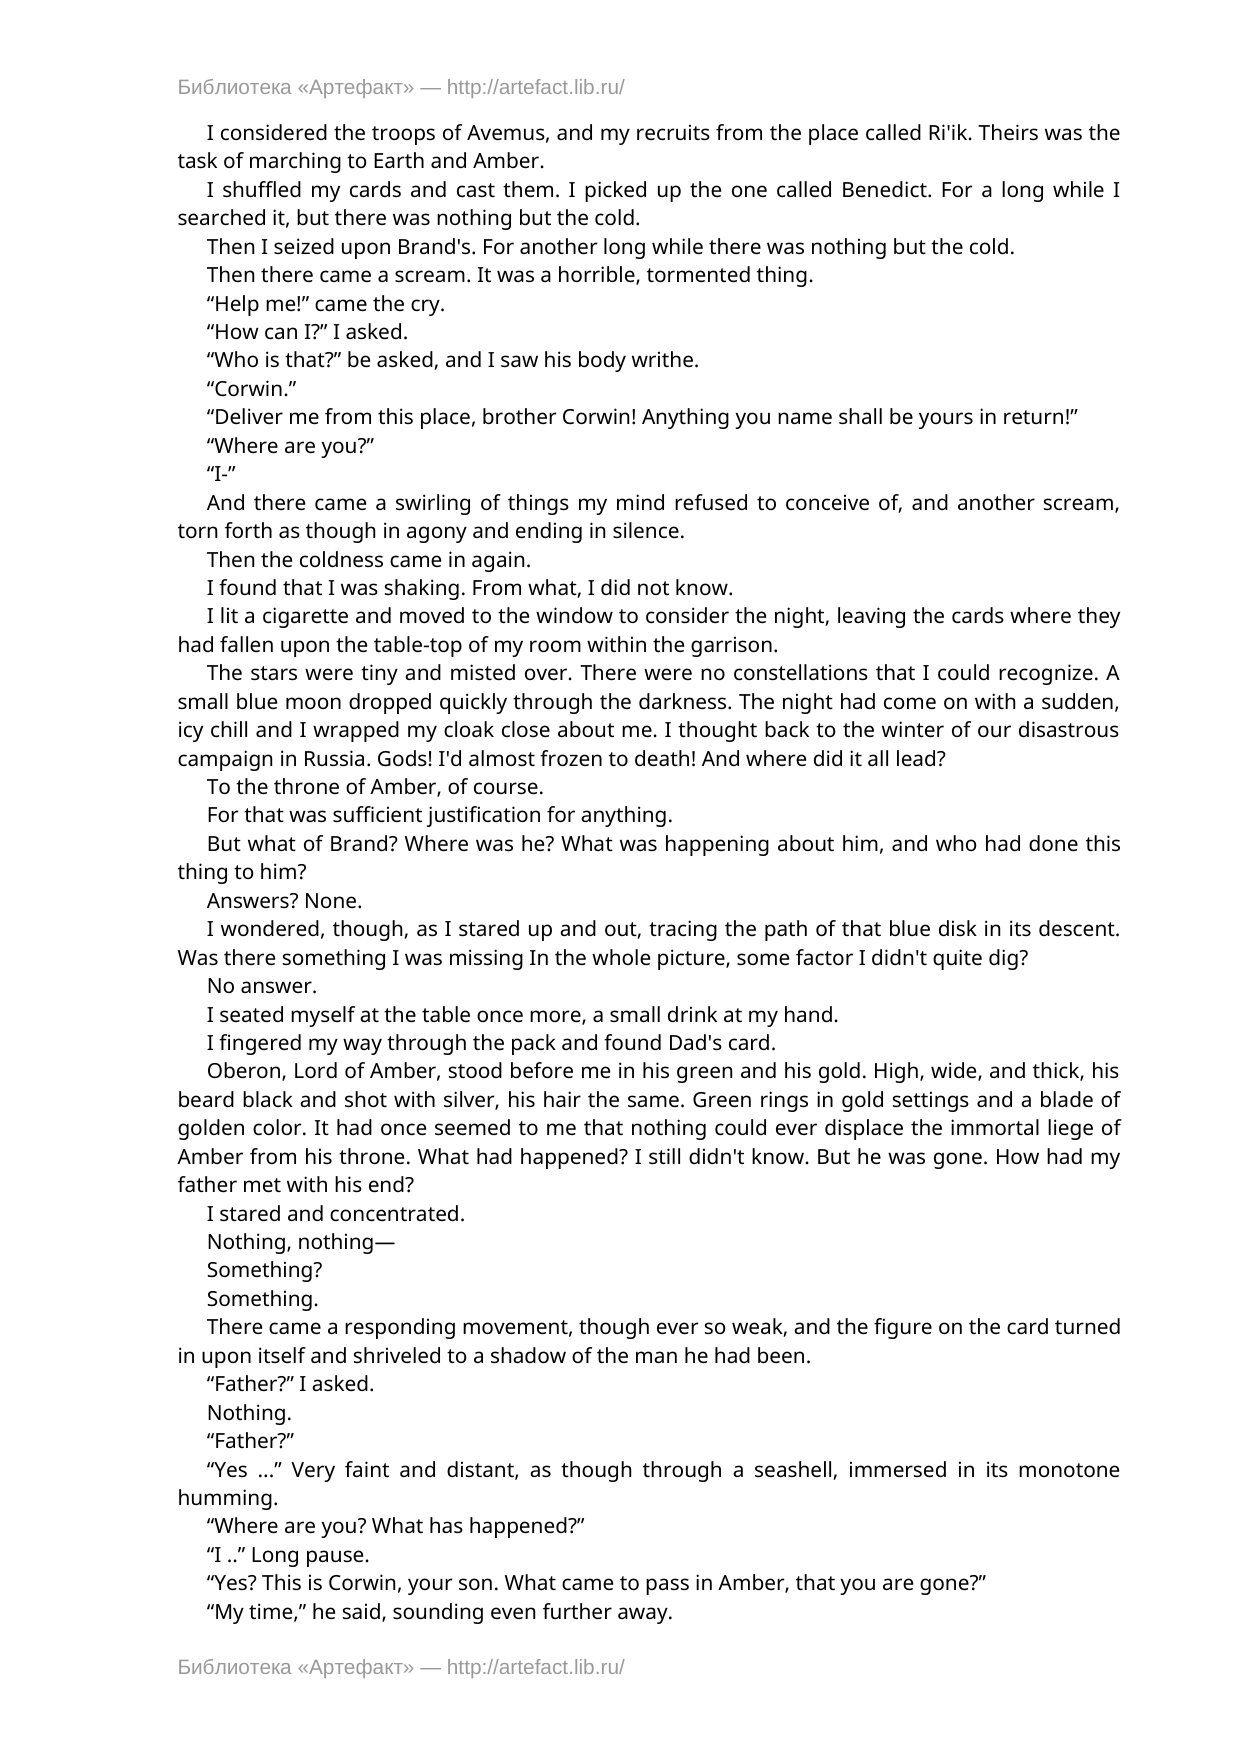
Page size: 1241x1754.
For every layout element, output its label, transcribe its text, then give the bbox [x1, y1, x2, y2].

text Answers? None. [177, 886, 1122, 914]
text Something. [177, 1284, 1122, 1312]
text I found that I was shaking. From what, I did not know. [177, 573, 1122, 602]
text Nothing, nothing— [177, 1227, 1122, 1256]
text “Corwin.” [177, 374, 1122, 402]
text I shuffled my cards and cast them. I picked up the one called Benedict. For a long while I searched it, but there was nothing but the cold. [177, 175, 1122, 232]
text The stars were tiny and misted over. There were no constellations that I could recognize. A small blue moon dropped quickly through the darkness. The night had come on with a sudden, icy chill and I wrapped my cloak close about me. I thought back to the winter of our disastrous campaign in Russia. Gods! I'd almost frozen to death! And where did it all lead? [177, 658, 1122, 772]
text I stared and concentrated. [177, 1199, 1122, 1227]
text “Deliver me from this place, brother Corwin! Anything you name shall be yours in return!” [177, 402, 1122, 431]
text “I ..” Long pause. [177, 1540, 1122, 1568]
text For that was sufficient justification for anything. [177, 801, 1122, 829]
text I seated myself at the table once more, a small drink at my hand. [177, 1000, 1122, 1028]
text Then the coldness came in again. [177, 545, 1122, 573]
text I wondered, though, as I stared up and out, tracing the path of that blue disk in its descent. Was there something I was missing In the whole picture, some factor I didn't quite dig? [177, 914, 1122, 971]
text “How can I?” I asked. [177, 317, 1122, 346]
text “Yes ...” Very faint and distant, as though through a seashell, immersed in its monotone humming. [177, 1455, 1122, 1512]
text “Father?” I asked. [177, 1369, 1122, 1398]
text Something? [177, 1256, 1122, 1284]
text “Father?” [177, 1426, 1122, 1455]
text I lit a cigarette and moved to the window to consider the night, leaving the cards where they had fallen upon the table-top of my room within the garrison. [177, 602, 1122, 658]
text I fingered my way through the pack and found Dad's card. [177, 1028, 1122, 1057]
text “My time,” he said, sounding even further away. [177, 1597, 1122, 1625]
text But what of Brand? Where was he? What was happening about him, and who had done this thing to him? [177, 829, 1122, 886]
text Oberon, Lord of Amber, stood before me in his green and his gold. High, wide, and thick, his beard black and shot with silver, his hair the same. Green rings in gold settings and a blade of golden color. It had once seemed to me that nothing could ever displace the immortal liege of Amber from his throne. What had happened? I still didn't know. But he was gone. How had my father met with his end? [177, 1057, 1122, 1199]
text “Where are you? What has happened?” [177, 1512, 1122, 1540]
text No answer. [177, 971, 1122, 1000]
text There came a responding movement, though ever so weak, and the figure on the card turned in upon itself and shriveled to a shadow of the man he had been. [177, 1312, 1122, 1369]
text To the throne of Amber, of course. [177, 772, 1122, 801]
text Then there came a scream. It was a horrible, tormented thing. [177, 260, 1122, 289]
text I considered the troops of Avemus, and my recruits from the place called Ri'ik. Theirs was the task of marching to Earth and Amber. [177, 118, 1122, 175]
text “Where are you?” [177, 431, 1122, 459]
text “Yes? This is Corwin, your son. What came to pass in Amber, that you are gone?” [177, 1568, 1122, 1597]
text “Help me!” came the cry. [177, 289, 1122, 317]
text Nothing. [177, 1398, 1122, 1426]
text And there came a swirling of things my mind refused to conceive of, and another scream, torn forth as though in agony and ending in silence. [177, 488, 1122, 545]
text “I-” [177, 459, 1122, 488]
text “Who is that?” be asked, and I saw his body writhe. [177, 346, 1122, 374]
text Then I seized upon Brand's. For another long while there was nothing but the cold. [177, 232, 1122, 260]
